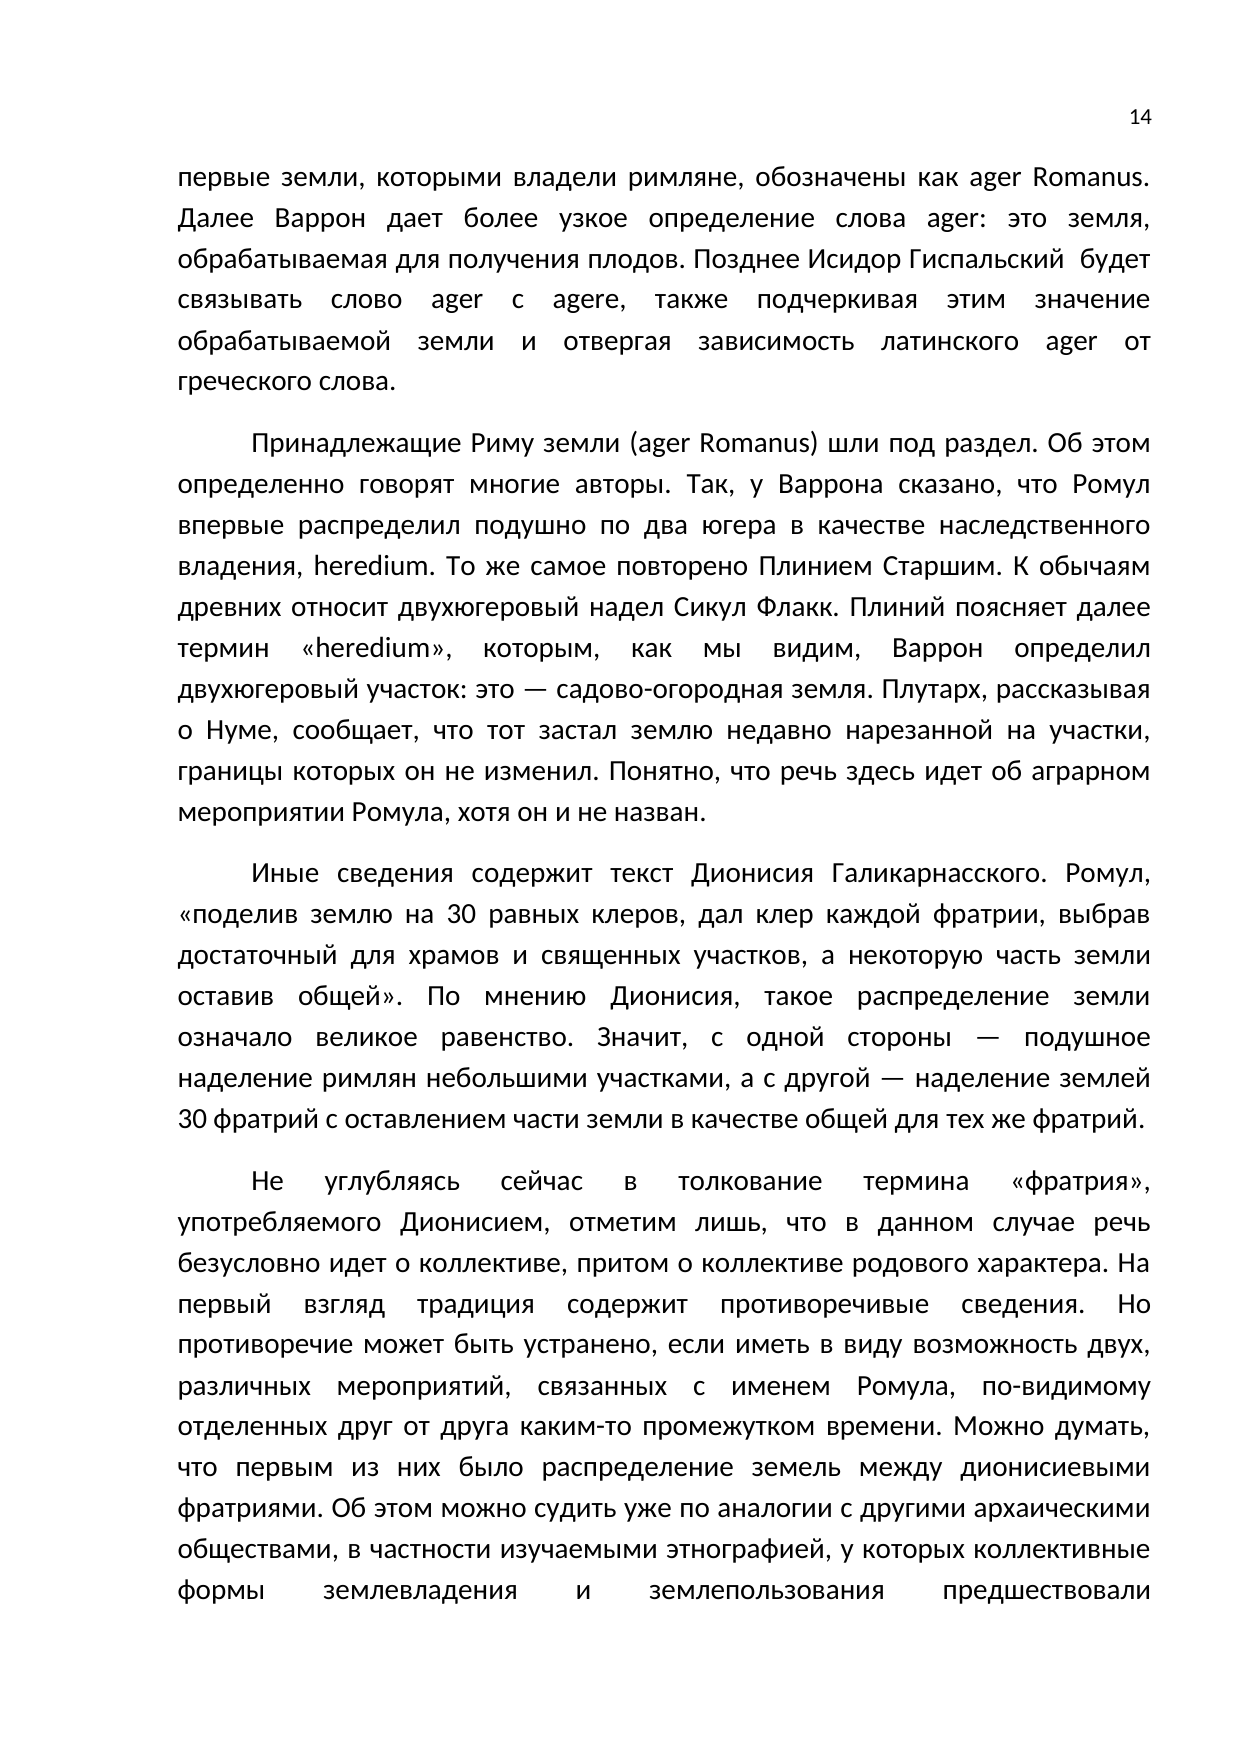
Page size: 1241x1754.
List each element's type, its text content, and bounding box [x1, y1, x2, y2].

text Принадлежащие Риму земли (ager Romanus) шли под раздел. Об этом определенно говорят многие авторы. Так, у Варрона сказано, что Ромул впервые распределил подушно по два югера в качестве наследственного владения, heredium. To же самое повторено Плинием Старшим. К обычаям древних относит двухюгеровый надел Сикул Флакк. Плиний поясняет далее термин «heredium», которым, как мы видим, Варрон определил двухюгеровый участок: это — садово-огородная земля. Плутарх, рассказывая о Нуме, сообщает, что тот застал землю недавно нарезанной на участки, границы которых он не изменил. Понятно, что речь здесь идет об аграрном мероприятии Ромула, хотя он и не назван. [177, 424, 1152, 828]
text Иные сведения содержит текст Дионисия Галикарнасского. Ромул, «поделив землю на 30 равных клеров, дал клер каждой фратрии, выбрав достаточный для храмов и священных участков, а некоторую часть земли оставив общей». По мнению Дионисия, такое распределение земли означало великое равенство. Значит, с одной стороны — подушное наделение римлян небольшими участками, а с другой — наделение землей 30 фратрий с оставлением части земли в качестве общей для тех же фратрий. [177, 854, 1152, 1136]
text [177, 1162, 1152, 1607]
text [177, 158, 1152, 398]
